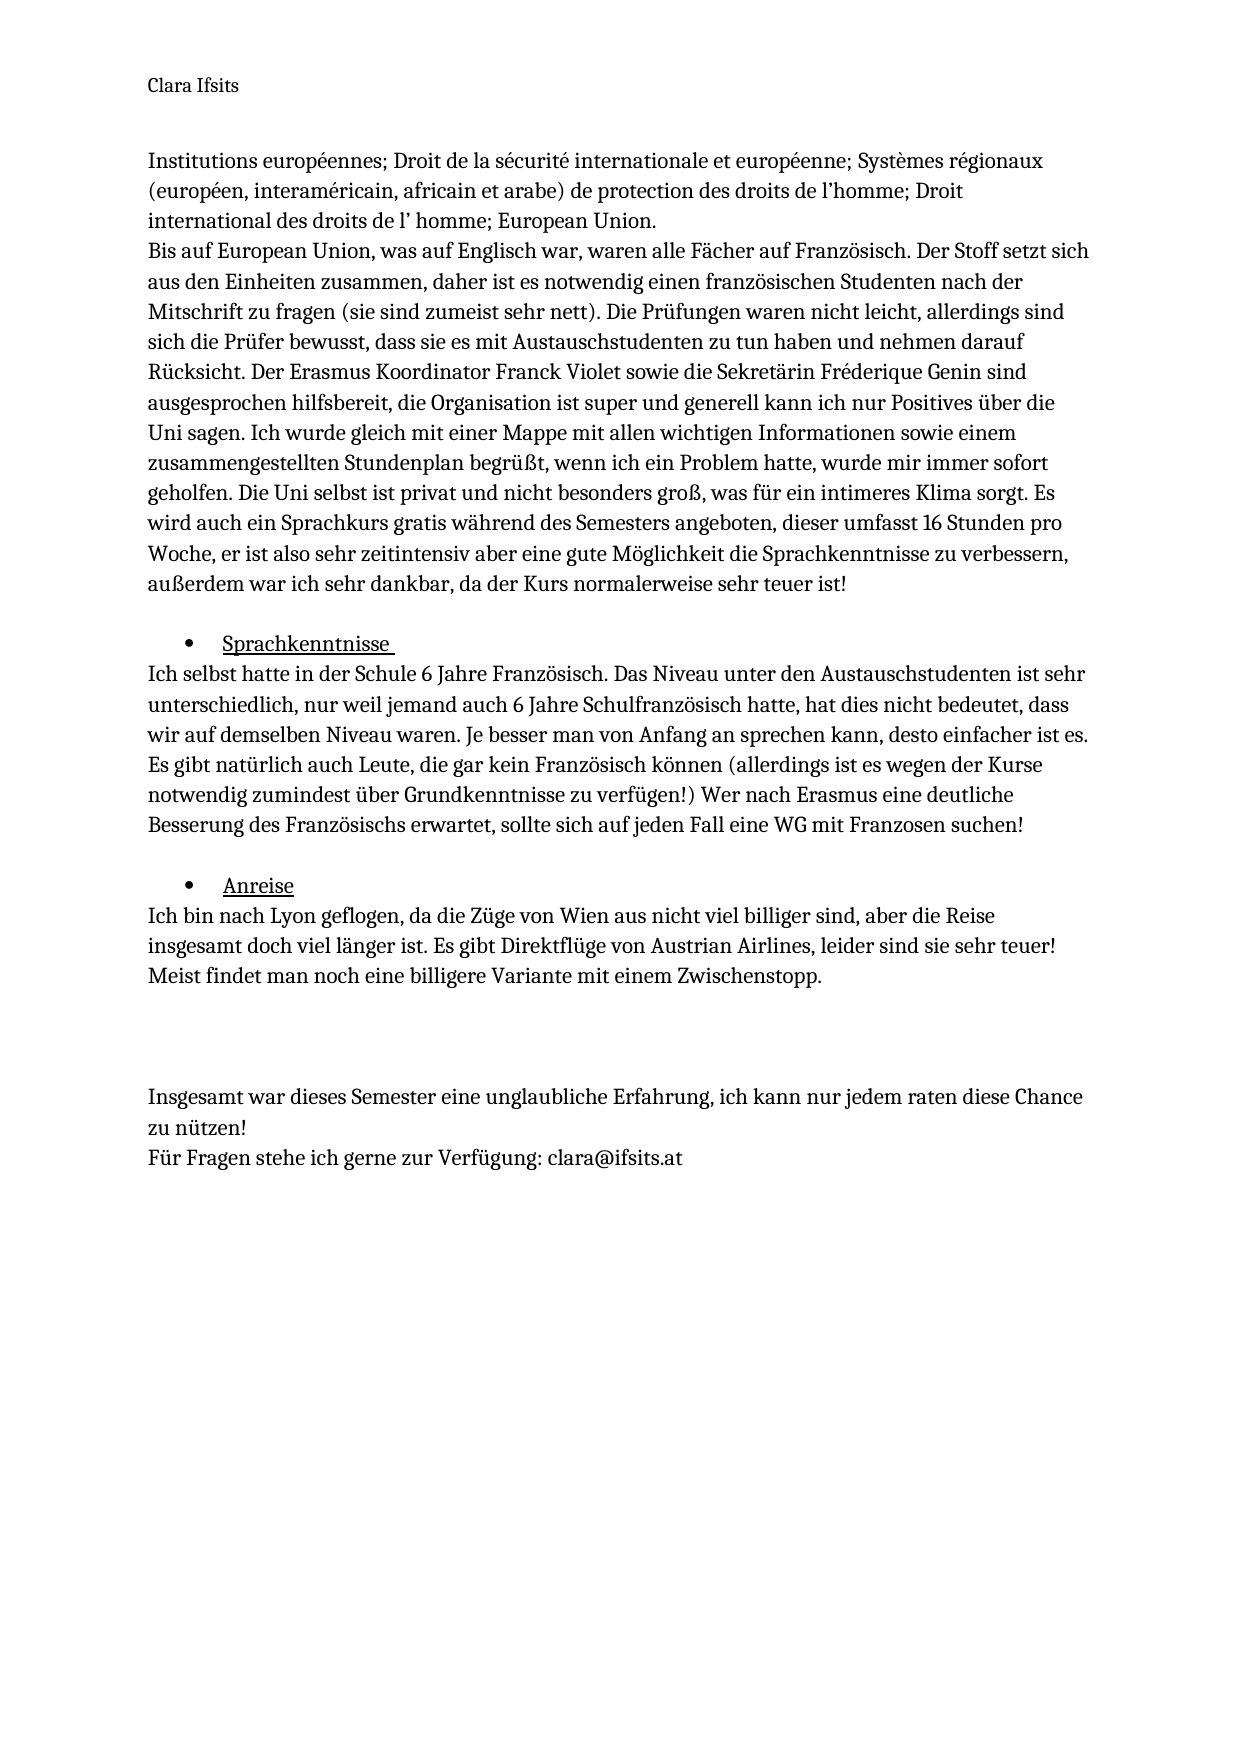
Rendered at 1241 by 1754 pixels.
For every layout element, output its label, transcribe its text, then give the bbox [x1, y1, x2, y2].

text Ich selbst hatte in der Schule 6 Jahre Französisch. Das Niveau unter den Austauschstudenten ist sehr unterschiedlich, nur weil jemand auch 6 Jahre Schulfranzösisch hatte, hat dies nicht bedeutet, dass wir auf demselben Niveau waren. Je besser man von Anfang an sprechen kann, desto einfacher ist es. Es gibt natürlich auch Leute, die gar kein Französisch können (allerdings ist es wegen der Kurse notwendig zumindest über Grundkenntnisse zu verfügen!) Wer nach Erasmus eine deutliche Besserung des Französischs erwartet, sollte sich auf jeden Fall eine WG mit Franzosen suchen! [148, 661, 1093, 838]
list Anreise [185, 873, 1093, 899]
text Insgesamt war dieses Semester eine unglaubliche Erfahrung, ich kann nur jedem raten diese Chance zu nützen! Für Fragen stehe ich gerne zur Verfügung: clara@ifsits.at [148, 1084, 1093, 1171]
list Sprachkenntnisse [185, 631, 1093, 657]
text Ich bin nach Lyon geflogen, da die Züge von Wien aus nicht viel billiger sind, aber die Reise insgesamt doch viel länger ist. Es gibt Direktflüge von Austrian Airlines, leider sind sie sehr teuer! Meist findet man noch eine billigere Variante mit einem Zwischenstopp. [148, 903, 1093, 989]
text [148, 148, 1093, 597]
